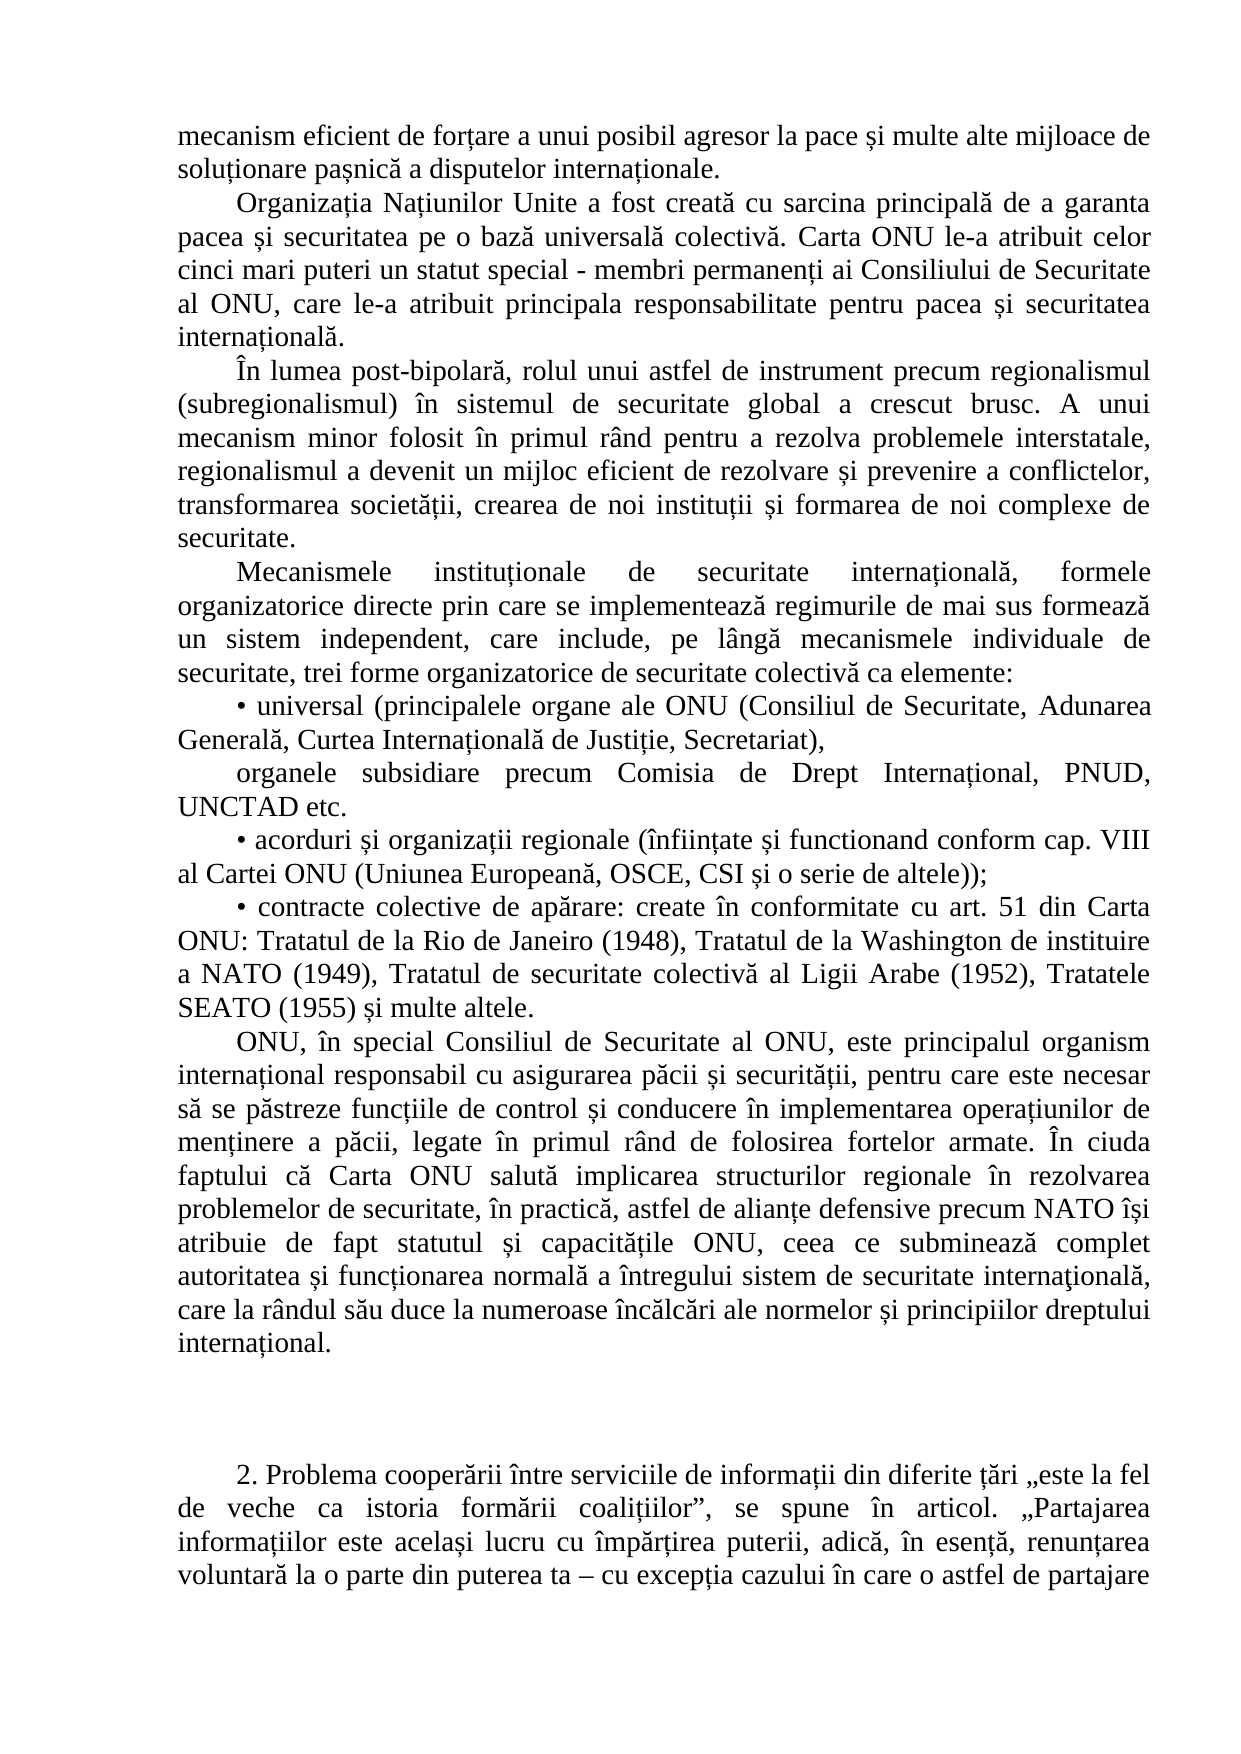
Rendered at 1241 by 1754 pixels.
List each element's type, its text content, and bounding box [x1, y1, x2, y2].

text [177, 1457, 1152, 1591]
text În lumea post-bipolară, rolul unui astfel de instrument precum regionalismul (subregionalismul) în sistemul de securitate global a crescut brusc. A unui mecanism minor folosit în primul rând pentru a rezolva problemele interstatale, regionalismul a devenit un mijloc eficient de rezolvare și prevenire a conflictelor, transformarea societății, crearea de noi instituții și formarea de noi complexe de securitate. [177, 353, 1152, 554]
text Organizația Națiunilor Unite a fost creată cu sarcina principală de a garanta pacea și securitatea pe o bază universală colectivă. Carta ONU le-a atribuit celor cinci mari puteri un statut special - membri permanenți ai Consiliului de Securitate al ONU, care le-a atribuit principala responsabilitate pentru pacea și securitatea internațională. [177, 185, 1152, 353]
text • universal (principalele organe ale ONU (Consiliul de Securitate, Adunarea Generală, Curtea Internațională de Justiție, Secretariat), [177, 688, 1152, 755]
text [177, 118, 1152, 185]
text • acorduri și organizații regionale (înființate și functionand conform cap. VIII al Cartei ONU (Uniunea Europeană, OSCE, CSI și o serie de altele)); [177, 822, 1152, 889]
text Mecanismele instituționale de securitate internațională, formele organizatorice directe prin care se implementează regimurile de mai sus formează un sistem independent, care include, pe lângă mecanismele individuale de securitate, trei forme organizatorice de securitate colectivă ca elemente: [177, 554, 1152, 688]
text organele subsidiare precum Comisia de Drept Internațional, PNUD, UNCTAD etc. [177, 755, 1152, 822]
text • contracte colective de apărare: create în conformitate cu art. 51 din Carta ONU: Tratatul de la Rio de Janeiro (1948), Tratatul de la Washington de instituire a NATO (1949), Tratatul de securitate colectivă al Ligii Arabe (1952), Tratatele SEATO (1955) și multe altele. [177, 889, 1152, 1024]
text ONU, în special Consiliul de Securitate al ONU, este principalul organism internațional responsabil cu asigurarea păcii și securității, pentru care este necesar să se păstreze funcțiile de control și conducere în implementarea operațiunilor de menținere a păcii, legate în primul rând de folosirea fortelor armate. În ciuda faptului că Carta ONU salută implicarea structurilor regionale în rezolvarea problemelor de securitate, în practică, astfel de alianțe defensive precum NATO își atribuie de fapt statutul și capacitățile ONU, ceea ce subminează complet autoritatea și funcționarea normală a întregului sistem de securitate internaţională, care la rândul său duce la numeroase încălcări ale normelor și principiilor dreptului internațional. [177, 1024, 1152, 1359]
